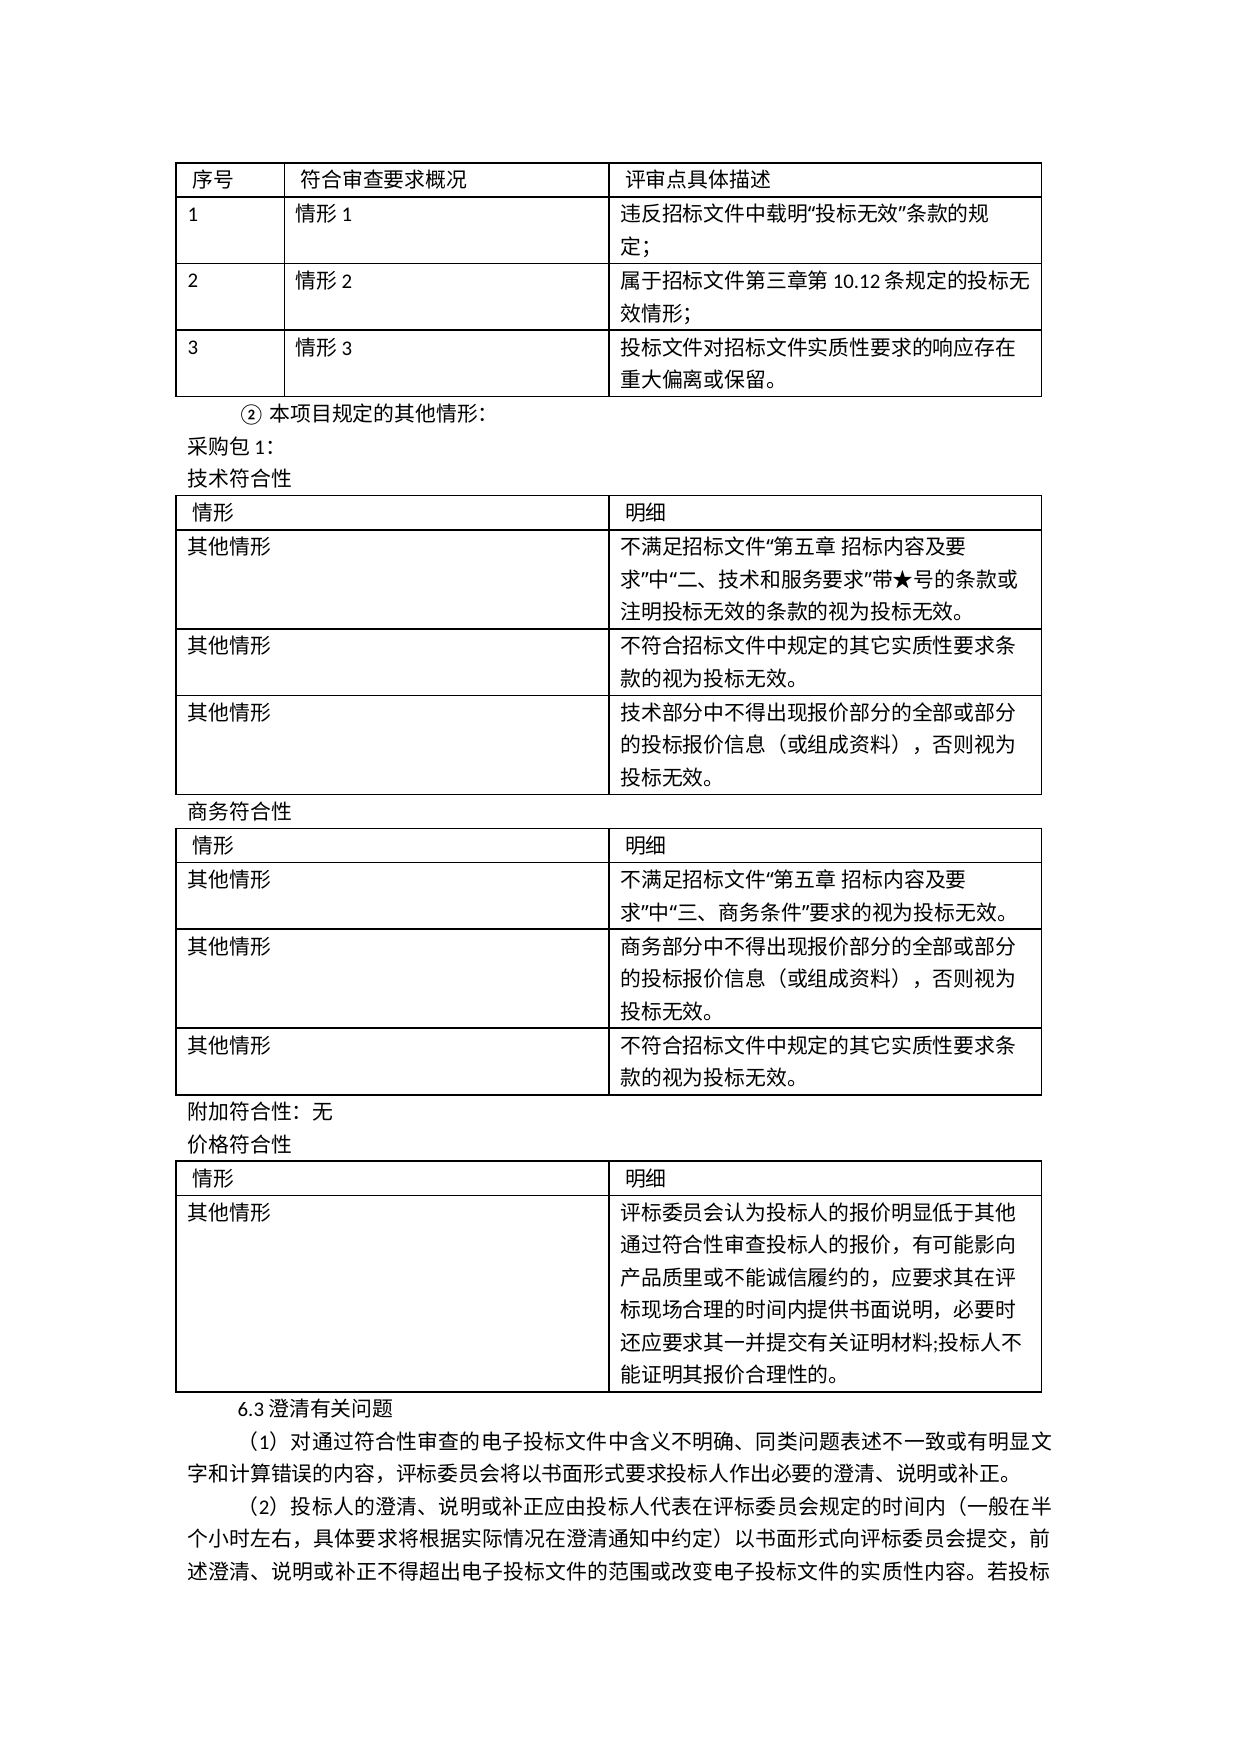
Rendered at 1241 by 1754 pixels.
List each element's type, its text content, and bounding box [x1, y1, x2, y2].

text 采购包1： [187, 430, 1053, 462]
table_cell 技术部分中不得出现报价部分的全部或部分的投标报价信息（或组成资料），否则视为投标无效。 [610, 696, 1041, 793]
table_cell 情形2 [285, 264, 608, 329]
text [187, 1490, 1053, 1588]
table_cell 不满足招标文件“第五章 招标内容及要求”中“三、商务条件”要求的视为投标无效。 [610, 863, 1041, 928]
table_header 明细 [610, 1162, 1041, 1194]
text 6.3澄清有关问题 [187, 1393, 1053, 1425]
table_cell 不符合招标文件中规定的其它实质性要求条款的视为投标无效。 [610, 630, 1041, 694]
table_header 情形 [177, 496, 608, 529]
table_cell 其他情形 [177, 531, 608, 628]
table_cell 其他情形 [177, 1029, 608, 1094]
table_cell 其他情形 [177, 630, 608, 694]
table_cell 其他情形 [177, 863, 608, 928]
table_header 明细 [610, 496, 1041, 529]
table_header 情形 [177, 1162, 608, 1194]
text 价格符合性 [187, 1128, 1053, 1160]
table_cell 1 [177, 198, 284, 263]
text 技术符合性 [187, 462, 1053, 495]
table_cell 不满足招标文件“第五章 招标内容及要求”中“二、技术和服务要求”带★号的条款或注明投标无效的条款的视为投标无效。 [610, 531, 1041, 628]
table_header 明细 [610, 829, 1041, 862]
table_cell 情形1 [285, 198, 608, 263]
table_cell 其他情形 [177, 1196, 608, 1391]
text ②本项目规定的其他情形： [187, 397, 1053, 430]
table_cell 不符合招标文件中规定的其它实质性要求条款的视为投标无效。 [610, 1029, 1041, 1094]
table_header 情形 [177, 829, 608, 862]
table_header 符合审查要求概况 [285, 164, 608, 196]
table_cell 属于招标文件第三章第10.12条规定的投标无效情形； [610, 264, 1041, 329]
table_cell 商务部分中不得出现报价部分的全部或部分的投标报价信息（或组成资料），否则视为投标无效。 [610, 930, 1041, 1027]
table_cell 评标委员会认为投标人的报价明显低于其他通过符合性审查投标人的报价，有可能影向产品质里或不能诚信履约的，应要求其在评标现场合理的时间内提供书面说明，必要时还应要求其一并提交有关证明材料;投标人不能证明其报价合理性的。 [610, 1196, 1041, 1391]
text （1）对通过符合性审查的电子投标文件中含义不明确、同类问题表述不一致或有明显文字和计算错误的内容，评标委员会将以书面形式要求投标人作出必要的澄清、说明或补正。 [187, 1425, 1053, 1490]
table_cell 违反招标文件中载明“投标无效”条款的规定； [610, 198, 1041, 263]
table_cell 其他情形 [177, 696, 608, 793]
table_header 评审点具体描述 [610, 164, 1041, 196]
table_cell 情形3 [285, 331, 608, 396]
table_header 序号 [177, 164, 284, 196]
text 商务符合性 [187, 795, 1053, 828]
table_cell 3 [177, 331, 284, 396]
table_cell 2 [177, 264, 284, 329]
table_cell 其他情形 [177, 930, 608, 1027]
table_cell 投标文件对招标文件实质性要求的响应存在重大偏离或保留。 [610, 331, 1041, 396]
text 附加符合性：无 [187, 1095, 1053, 1128]
